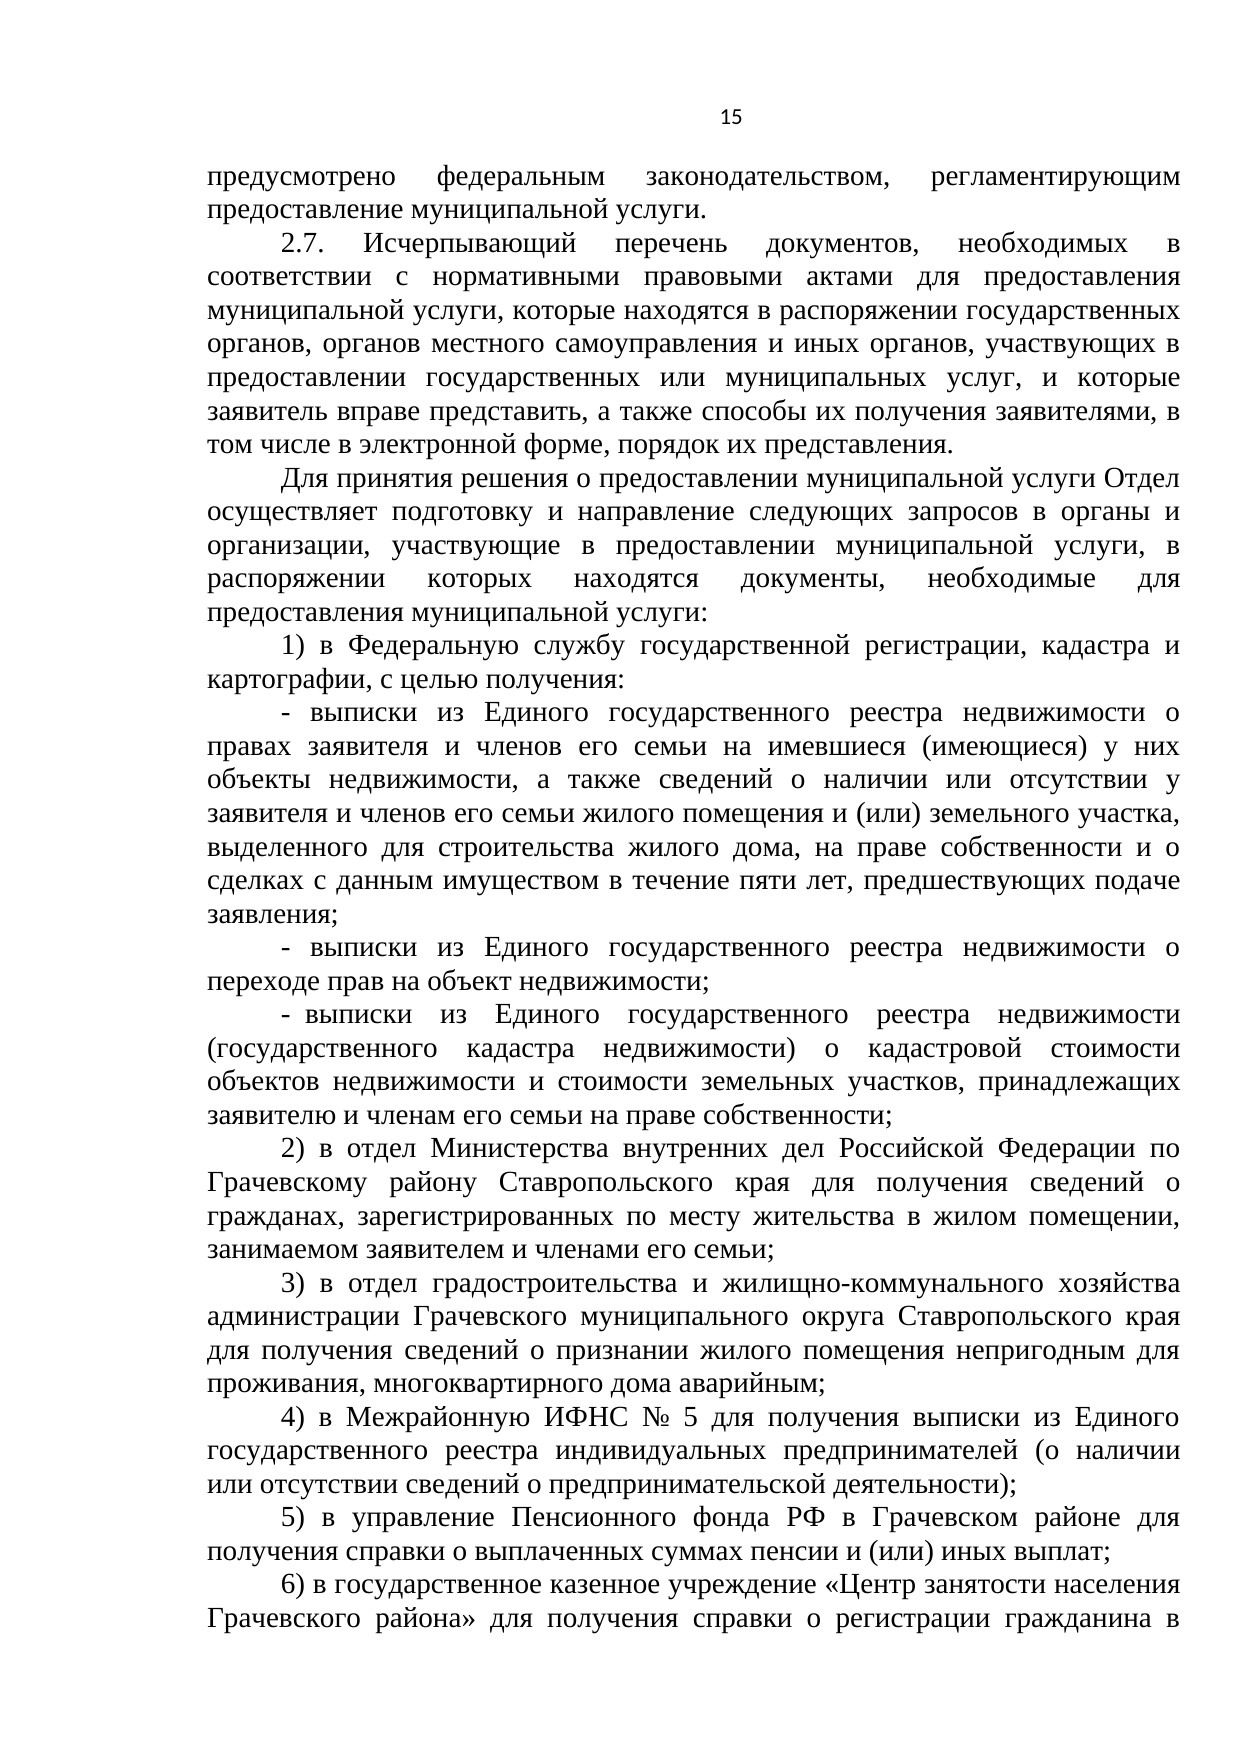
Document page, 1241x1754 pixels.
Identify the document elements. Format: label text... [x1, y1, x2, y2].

text 1) в Федеральную службу государственной регистрации, кадастра и картографии, с целью получения: [207, 627, 1181, 694]
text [207, 158, 1181, 225]
text 5) в управление Пенсионного фонда РФ в Грачевском районе для получения справки о выплаченных суммах пенсии и (или) иных выплат; [207, 1499, 1181, 1567]
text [207, 1567, 1181, 1634]
text - выписки из Единого государственного реестра недвижимости о переходе прав на объект недвижимости; [207, 929, 1181, 996]
text 2) в отдел Министерства внутренних дел Российской Федерации по Грачевскому району Ставропольского края для получения сведений о гражданах, зарегистрированных по месту жительства в жилом помещении, занимаемом заявителем и членами его семьи; [207, 1131, 1181, 1265]
text 4) в Межрайонную ИФНС № 5 для получения выписки из Единого государственного реестра индивидуальных предпринимателей (о наличии или отсутствии сведений о предпринимательской деятельности); [207, 1399, 1181, 1499]
text - выписки из Единого государственного реестра недвижимости (государственного кадастра недвижимости) о кадастровой стоимости объектов недвижимости и стоимости земельных участков, принадлежащих заявителю и членам его семьи на праве собственности; [207, 996, 1181, 1131]
text 3) в отдел градостроительства и жилищно-коммунального хозяйства администрации Грачевского муниципального округа Ставропольского края для получения сведений о признании жилого помещения непригодным для проживания, многоквартирного дома аварийным; [207, 1265, 1181, 1399]
text - выписки из Единого государственного реестра недвижимости о правах заявителя и членов его семьи на имевшиеся (имеющиеся) у них объекты недвижимости, а также сведений о наличии или отсутствии у заявителя и членов его семьи жилого помещения и (или) земельного участка, выделенного для строительства жилого дома, на праве собственности и о сделках с данным имуществом в течение пяти лет, предшествующих подаче заявления; [207, 694, 1181, 929]
text 2.7. Исчерпывающий перечень документов, необходимых в соответствии с нормативными правовыми актами для предоставления муниципальной услуги, которые находятся в распоряжении государственных органов, органов местного самоуправления и иных органов, участвующих в предоставлении государственных или муниципальных услуг, и которые заявитель вправе представить, а также способы их получения заявителями, в том числе в электронной форме, порядок их представления. [207, 225, 1181, 460]
text Для принятия решения о предоставлении муниципальной услуги Отдел осуществляет подготовку и направление следующих запросов в органы и организации, участвующие в предоставлении муниципальной услуги, в распоряжении которых находятся документы, необходимые для предоставления муниципальной услуги: [207, 460, 1181, 627]
